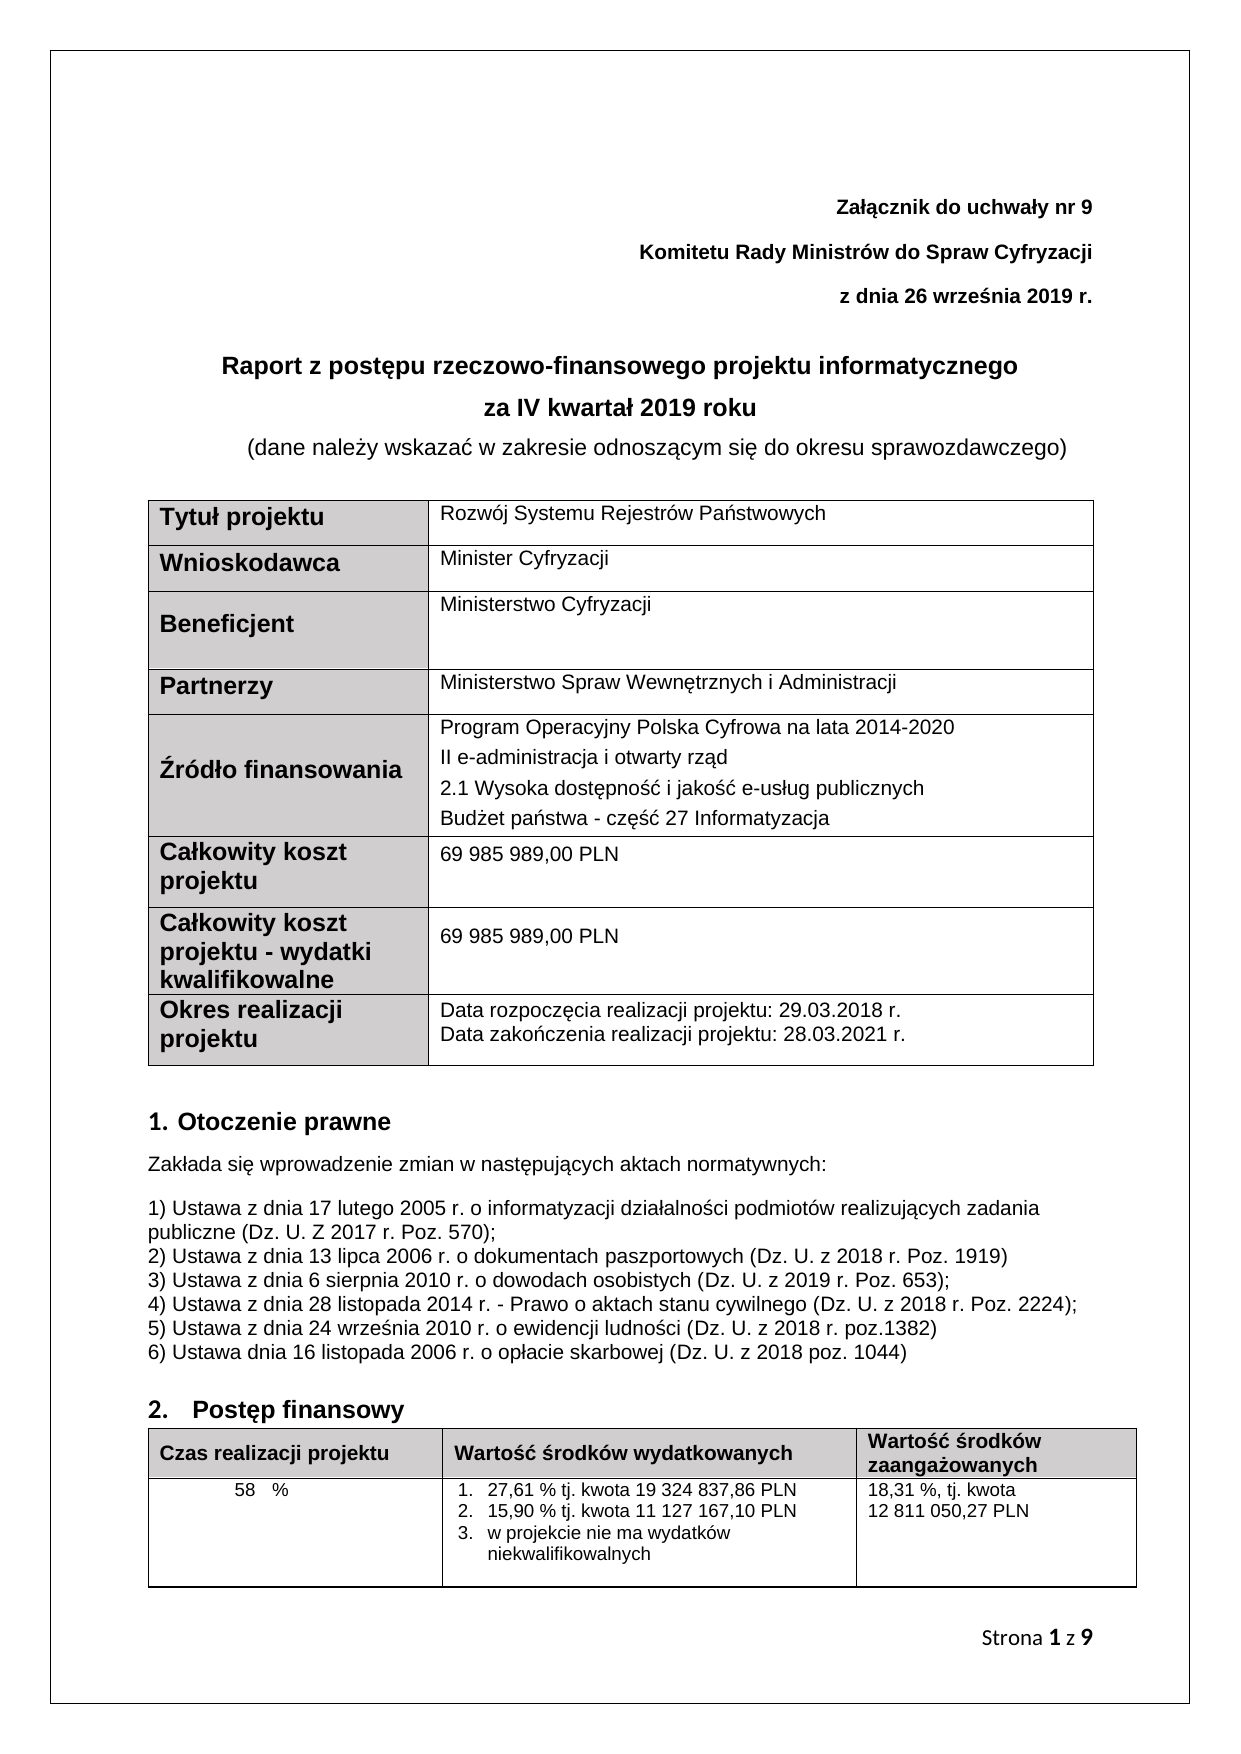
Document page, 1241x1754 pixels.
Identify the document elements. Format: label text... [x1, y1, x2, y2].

table_cell % [149, 1479, 442, 1586]
table_cell Ministerstwo Cyfryzacji [429, 592, 1093, 668]
table_cell Okres realizacji projektu [149, 995, 428, 1065]
subtitle Postęp finansowy [148, 1392, 1093, 1425]
table_cell 69 985 989,00 PLN [429, 837, 1093, 907]
text (dane należy wskazać w zakresie odnoszącym się do okresu sprawozdawczego) [148, 434, 1093, 460]
text Zakłada się wprowadzenie zmian w następujących aktach normatywnych: [148, 1152, 1093, 1176]
table_cell 18,31 %, tj. kwota 12 811 050,27 PLN [857, 1479, 1136, 1586]
text 6) Ustawa dnia 16 listopada 2006 r. o opłacie skarbowej (Dz. U. z 2018 poz. 1044) [148, 1340, 1093, 1364]
table_cell Partnerzy [149, 670, 428, 714]
table_header Czas realizacji projektu [149, 1429, 442, 1477]
table_cell Źródło finansowania [149, 715, 428, 836]
table_cell 69 985 989,00 PLN [429, 908, 1093, 994]
subtitle Raport z postępu rzeczowo-finansowego projektu informatycznego [148, 351, 1093, 380]
subtitle Otoczenie prawne [148, 1104, 1063, 1137]
table_cell Całkowity koszt projektu - wydatki kwalifikowalne [149, 908, 428, 994]
text 2) Ustawa z dnia 13 lipca 2006 r. o dokumentach paszportowych (Dz. U. z 2018 r. Poz. 1919) [148, 1244, 1093, 1268]
table_header Rozwój Systemu Rejestrów Państwowych [429, 501, 1093, 545]
table_cell Ministerstwo Spraw Wewnętrznych i Administracji [429, 670, 1093, 714]
table_cell Całkowity koszt projektu [149, 837, 428, 907]
table_cell 27,61 % tj. kwota 19 324 837,86 PLN 15,90 % tj. kwota 11 127 167,10 PLN w projekcie nie ma wydatków niekwalifikowalnych [443, 1479, 856, 1586]
table_cell Minister Cyfryzacji [429, 546, 1093, 591]
table_cell Wnioskodawca [149, 546, 428, 591]
text 3) Ustawa z dnia 6 sierpnia 2010 r. o dowodach osobistych (Dz. U. z 2019 r. Poz. 653); [148, 1268, 1093, 1292]
text Załącznik do uchwały nr 9 [148, 195, 1093, 219]
table_header Wartość środków wydatkowanych [443, 1429, 856, 1477]
table_header Wartość środków zaangażowanych [857, 1429, 1136, 1477]
table_header Tytuł projektu [149, 501, 428, 545]
table_cell Data rozpoczęcia realizacji projektu: 29.03.2018 r. Data zakończenia realizacji projektu: 28.03.2021 r. [429, 995, 1093, 1065]
text Komitetu Rady Ministrów do Spraw Cyfryzacji [148, 239, 1093, 263]
table_cell Beneficjent [149, 592, 428, 668]
text 5) Ustawa z dnia 24 września 2010 r. o ewidencji ludności (Dz. U. z 2018 r. poz.1382) [148, 1316, 1093, 1340]
subtitle za IV kwartał 2019 roku [148, 392, 1093, 421]
text z dnia 26 września 2019 r. [148, 284, 1093, 308]
text 1) Ustawa z dnia 17 lutego 2005 r. o informatyzacji działalności podmiotów realizujących zadania publiczne (Dz. U. Z 2017 r. Poz. 570); [148, 1196, 1093, 1244]
table_cell Program Operacyjny Polska Cyfrowa na lata 2014-2020 II e-administracja i otwarty rząd 2.1 Wysoka dostępność i jakość e-usług publicznych Budżet państwa - część 27 Informatyzacja [429, 715, 1093, 836]
text 4) Ustawa z dnia 28 listopada 2014 r. - Prawo o aktach stanu cywilnego (Dz. U. z 2018 r. Poz. 2224); [148, 1292, 1093, 1316]
